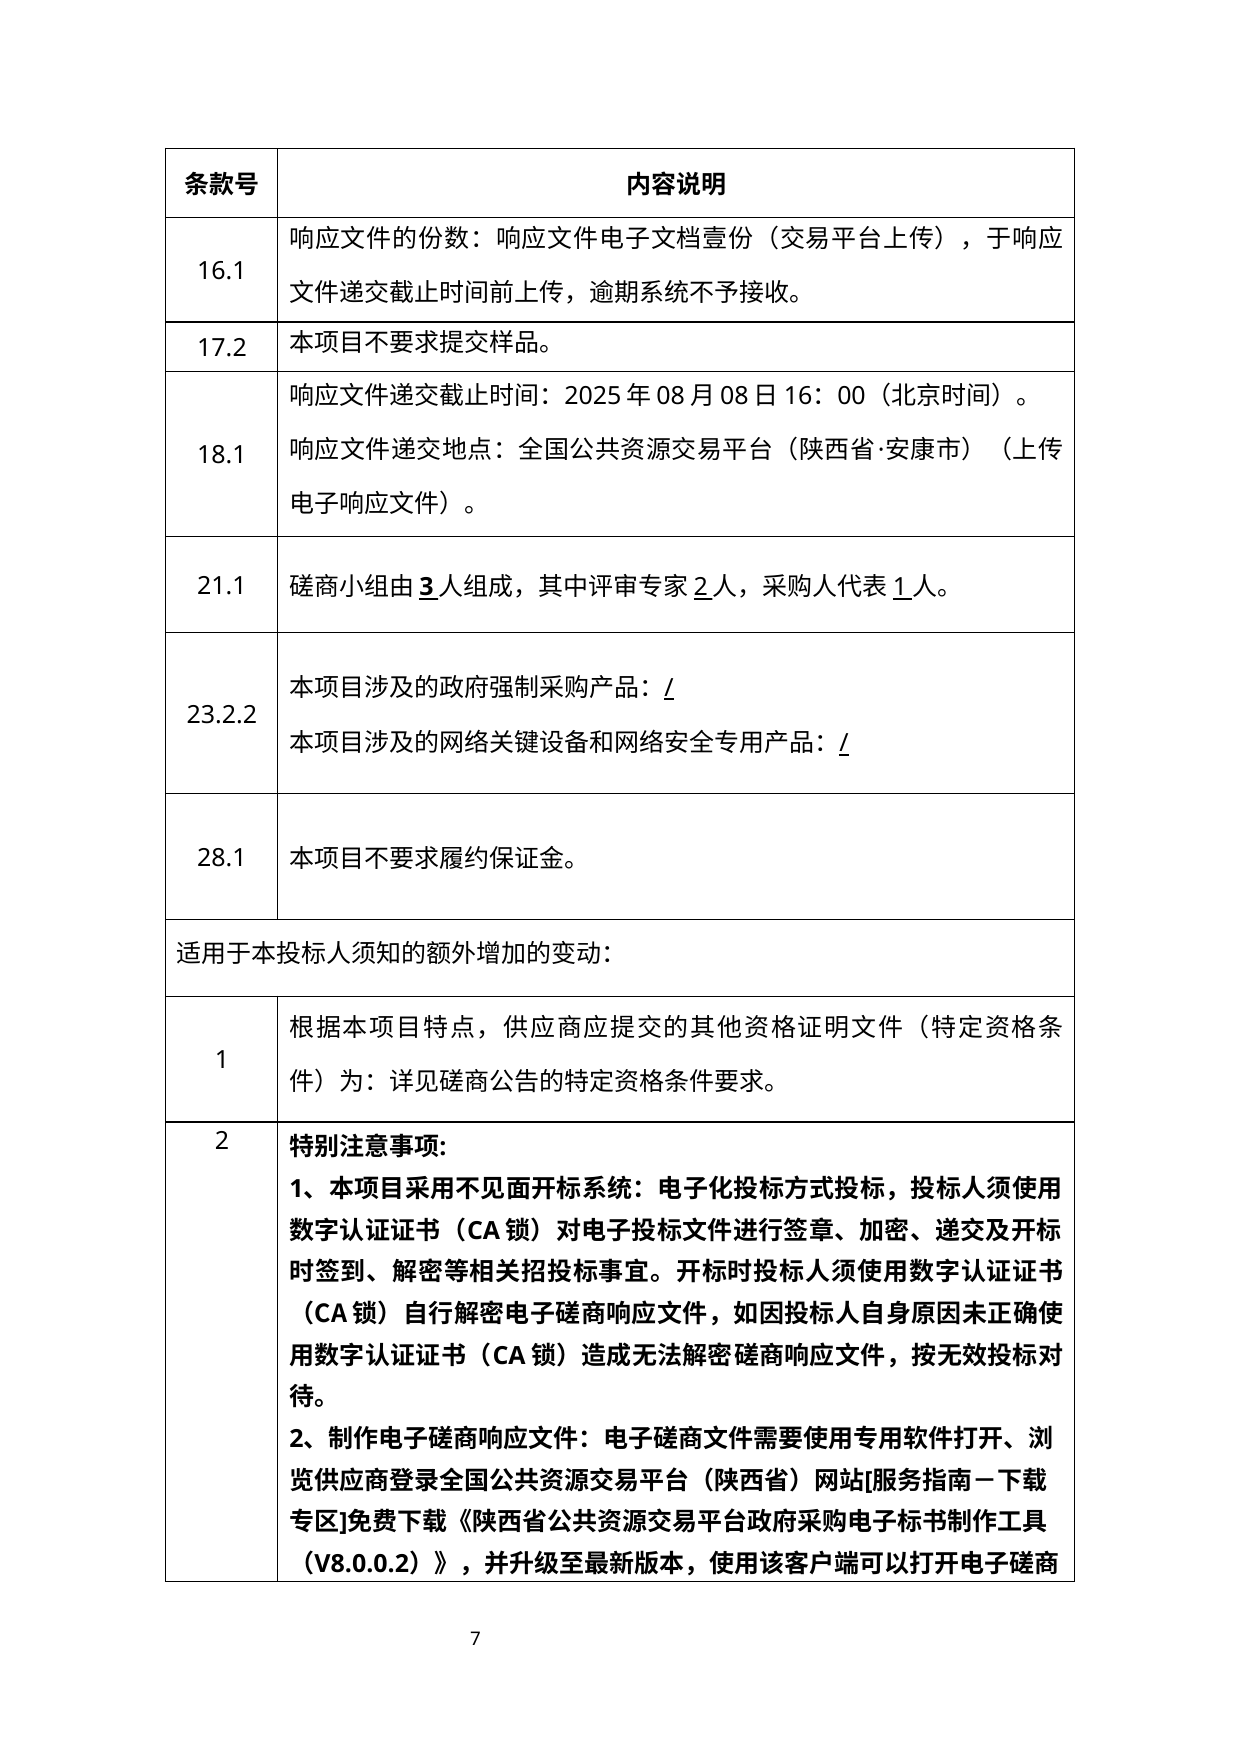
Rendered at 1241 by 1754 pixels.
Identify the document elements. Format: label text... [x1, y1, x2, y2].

table_cell 适用于本投标人须知的额外增加的变动： [166, 920, 1074, 996]
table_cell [278, 1123, 1074, 1581]
table_header 条款号 [166, 149, 277, 217]
table_cell 磋商小组由3人组成，其中评审专家2人，采购人代表1人。 [278, 537, 1074, 632]
table_cell 28.1 [166, 794, 277, 919]
table_cell 响应文件的份数：响应文件电子文档壹份（交易平台上传），于响应文件递交截止时间前上传，逾期系统不予接收。 [278, 218, 1074, 321]
table_cell 本项目涉及的政府强制采购产品：/ 本项目涉及的网络关键设备和网络安全专用产品：/ [278, 633, 1074, 793]
table_cell 21.1 [166, 537, 277, 632]
table_cell 23.2.2 [166, 633, 277, 793]
table_cell 17.2 [166, 323, 277, 371]
table_cell 本项目不要求履约保证金。 [278, 794, 1074, 919]
table_cell 1 [166, 997, 277, 1121]
table_header 内容说明 [278, 149, 1074, 217]
table_cell 根据本项目特点，供应商应提交的其他资格证明文件（特定资格条件）为：详见磋商公告的特定资格条件要求。 [278, 997, 1074, 1121]
table_cell 18.1 [166, 372, 277, 536]
table_cell 16.1 [166, 218, 277, 321]
table_cell 2 [166, 1123, 277, 1581]
table_cell 响应文件递交截止时间：2025年08月08日16：00（北京时间）。 响应文件递交地点：全国公共资源交易平台（陕西省·安康市）（上传电子响应文件）。 [278, 372, 1074, 536]
table_cell 本项目不要求提交样品。 [278, 323, 1074, 371]
